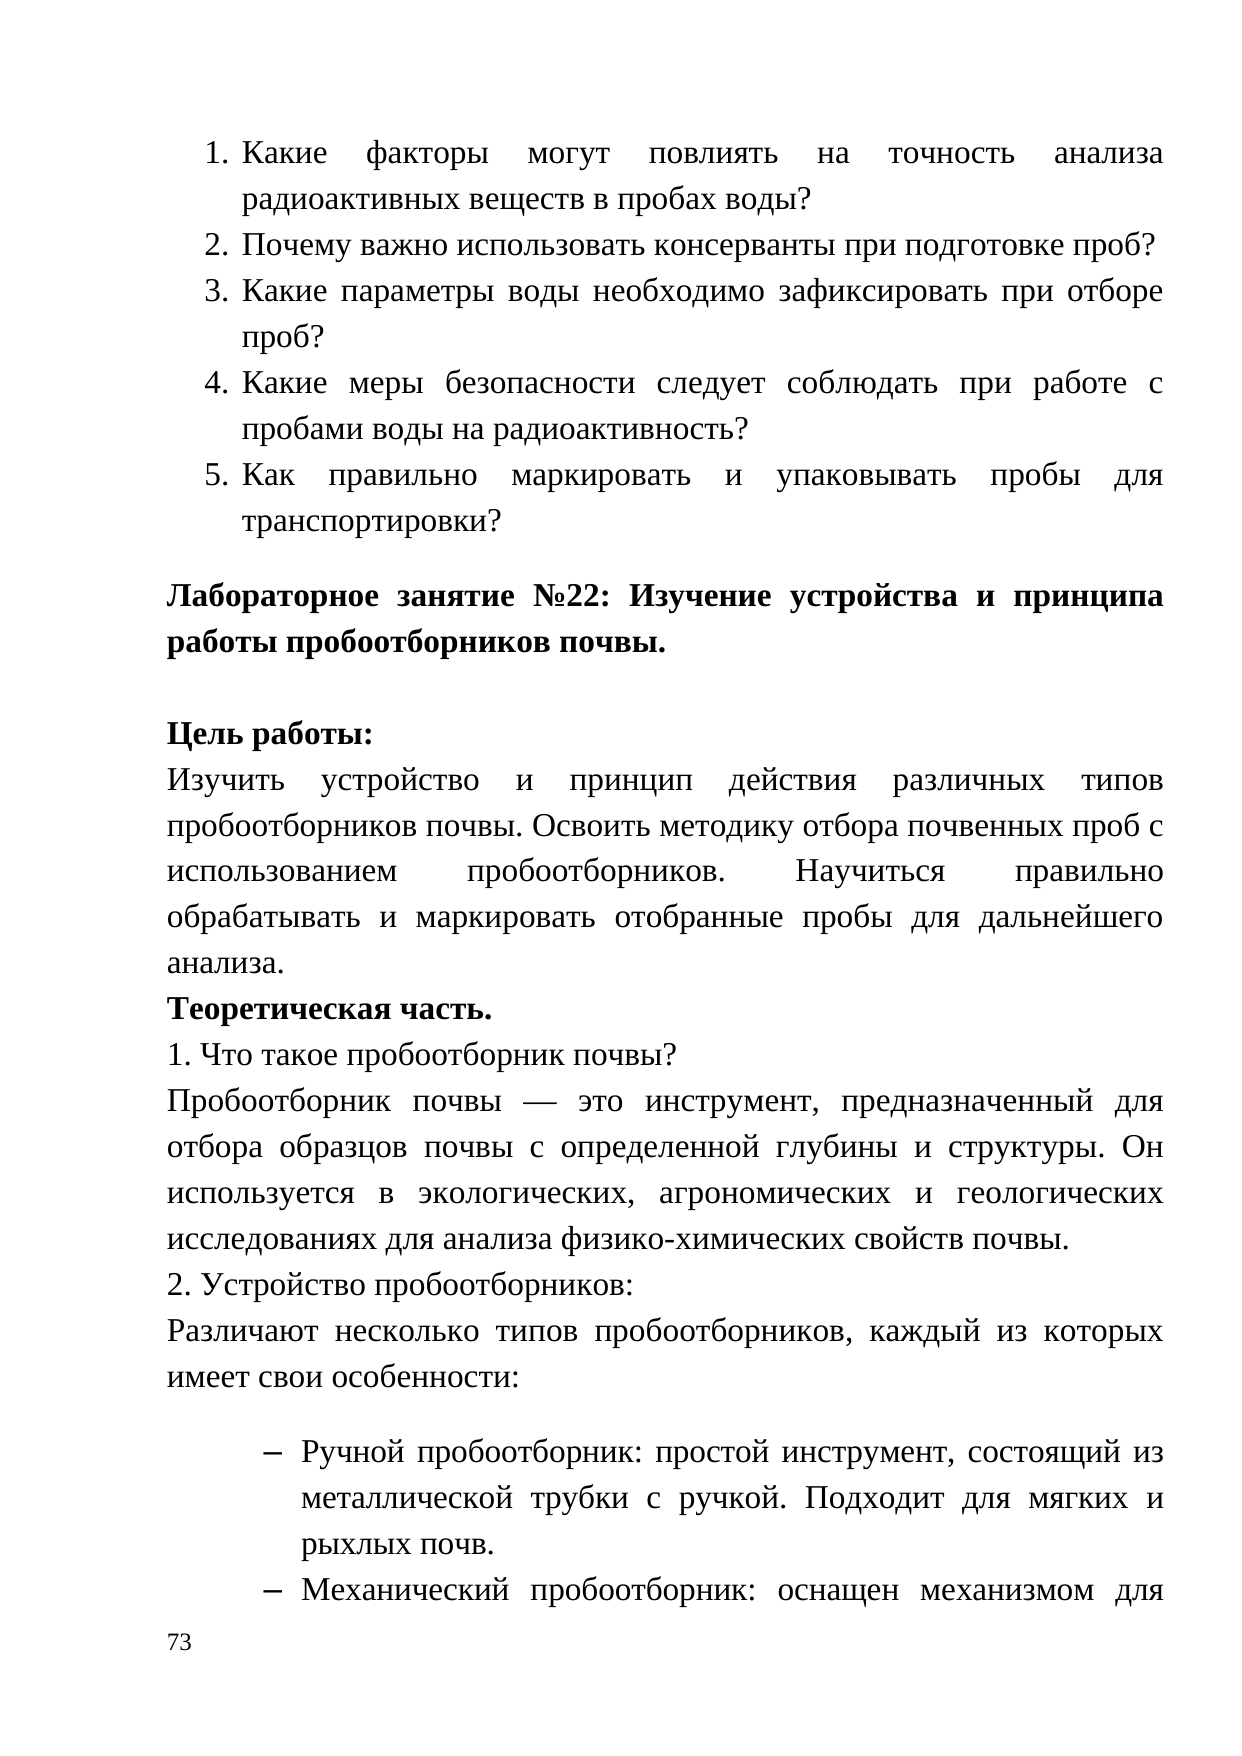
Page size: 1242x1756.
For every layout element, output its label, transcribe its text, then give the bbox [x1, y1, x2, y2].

text Пробоотборник почвы — это инструмент, предназначенный для отбора образцов почвы с определенной глубины и структуры. Он используется в экологических, агрономических и геологических исследованиях для анализа физико-химических свойств почвы. [167, 1080, 1164, 1257]
text Цель работы: [167, 713, 1164, 751]
text Различают несколько типов пробоотборников, каждый из которых имеет свои особенности: [167, 1310, 1164, 1394]
list Почему важно использовать консерванты при подготовке проб? [204, 224, 1164, 263]
list Как правильно маркировать и упаковывать пробы для транспортировки? [204, 454, 1164, 538]
text Лабораторное занятие №22: Изучение устройства и принципа работы пробоотборников почвы. [167, 575, 1164, 659]
list Какие факторы могут повлиять на точность анализа радиоактивных веществ в пробах воды? [204, 132, 1164, 217]
text 1. Что такое пробоотборник почвы? [167, 1034, 1164, 1073]
list Какие параметры воды необходимо зафиксировать при отборе проб? [204, 270, 1164, 354]
text Теоретическая часть. [167, 988, 1164, 1027]
text Изучить устройство и принцип действия различных типов пробоотборников почвы. Освоить методику отбора почвенных проб с использованием пробоотборников. Научиться правильно обрабатывать и маркировать отобранные пробы для дальнейшего анализа. [167, 759, 1164, 981]
list Какие меры безопасности следует соблюдать при работе с пробами воды на радиоактивность? [204, 362, 1164, 446]
list Ручной пробоотборник: простой инструмент, состоящий из металлической трубки с ручкой. Подходит для мягких и рыхлых почв. [263, 1431, 1164, 1561]
text 2. Устройство пробоотборников: [167, 1264, 1164, 1302]
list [263, 1569, 1164, 1607]
